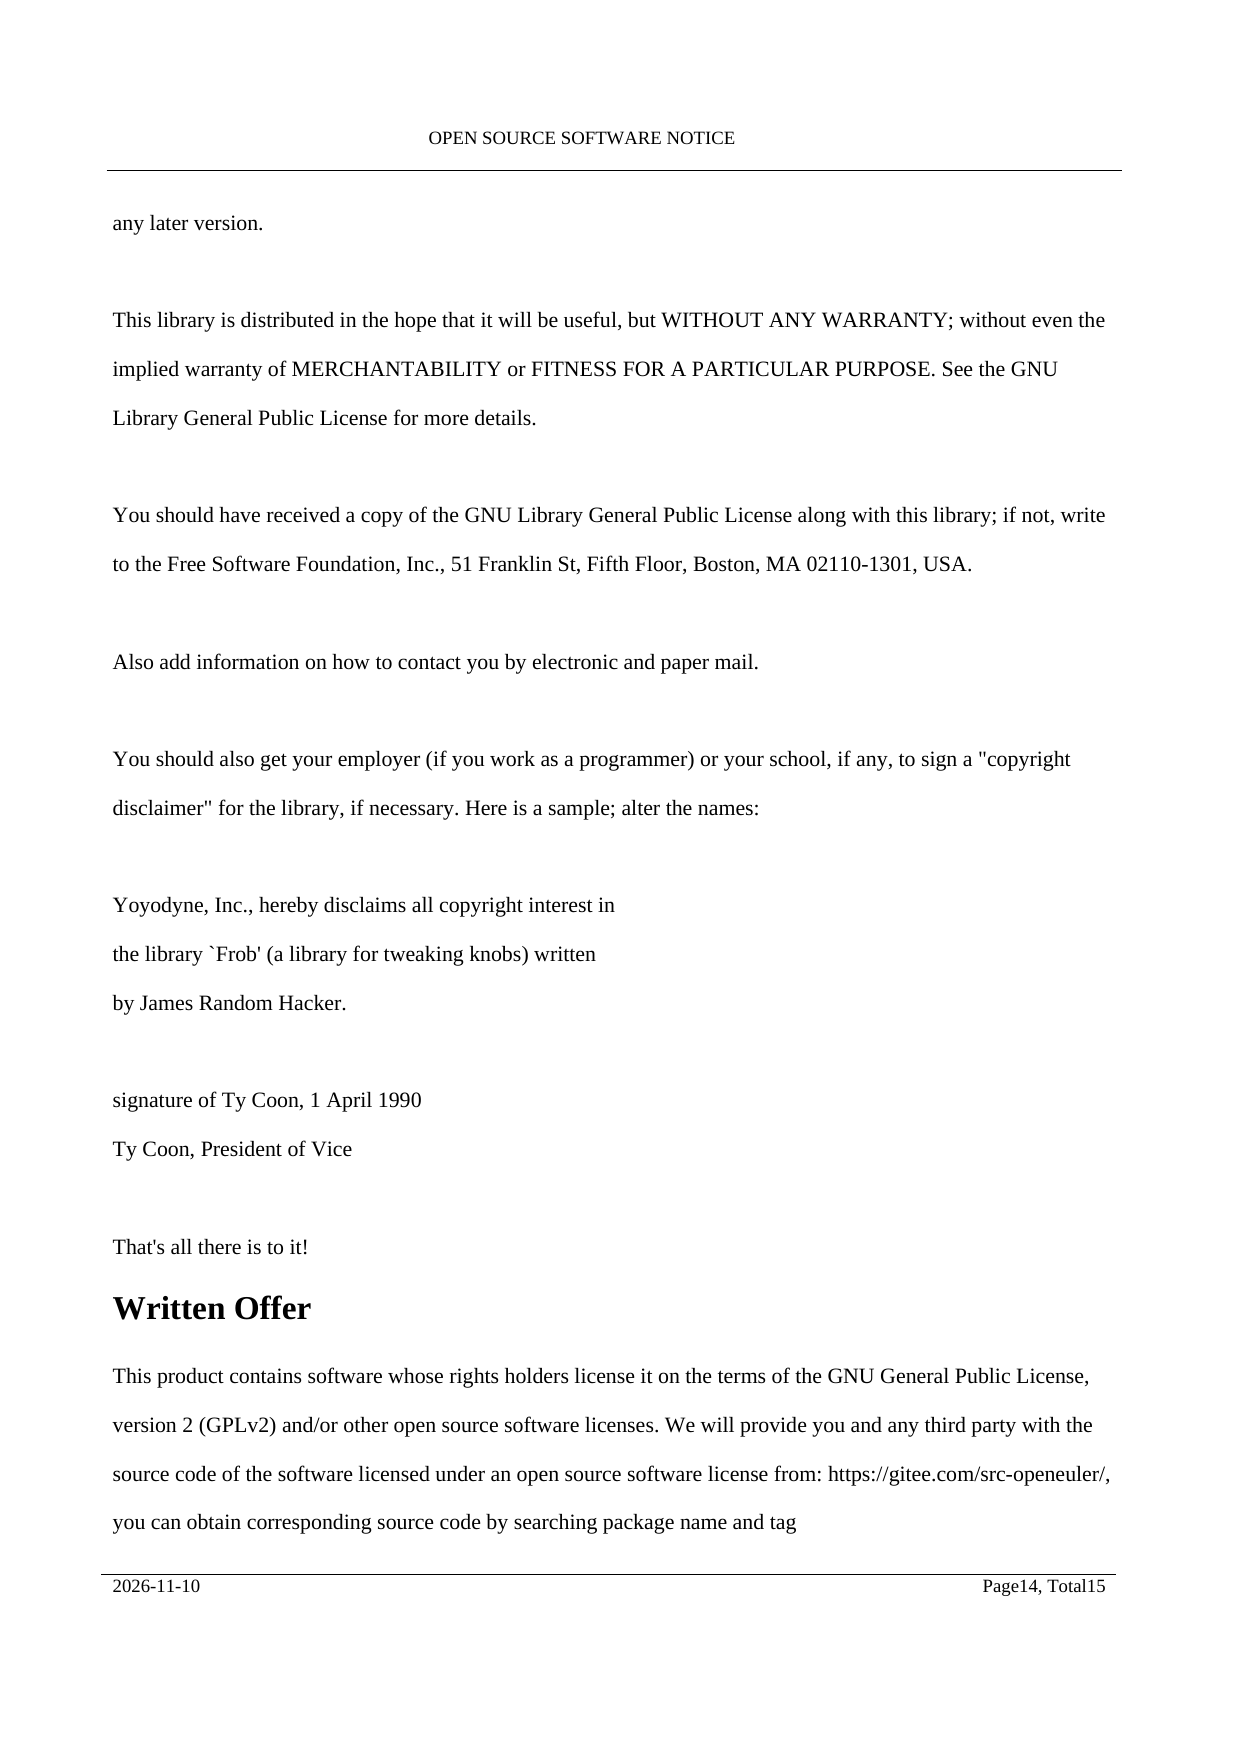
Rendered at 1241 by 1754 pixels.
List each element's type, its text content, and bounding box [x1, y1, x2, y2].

text This product contains software whose rights holders license it on the terms of the GNU General Public License, version 2 (GPLv2) and/or other open source software licenses. We will provide you and any third party with the source code of the software licensed under an open source software license from: https://gitee.com/src-openeuler/, you can obtain corresponding source code by searching package name and tag [112, 1359, 1128, 1538]
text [112, 206, 1128, 1263]
text Written Offer [112, 1275, 1128, 1340]
